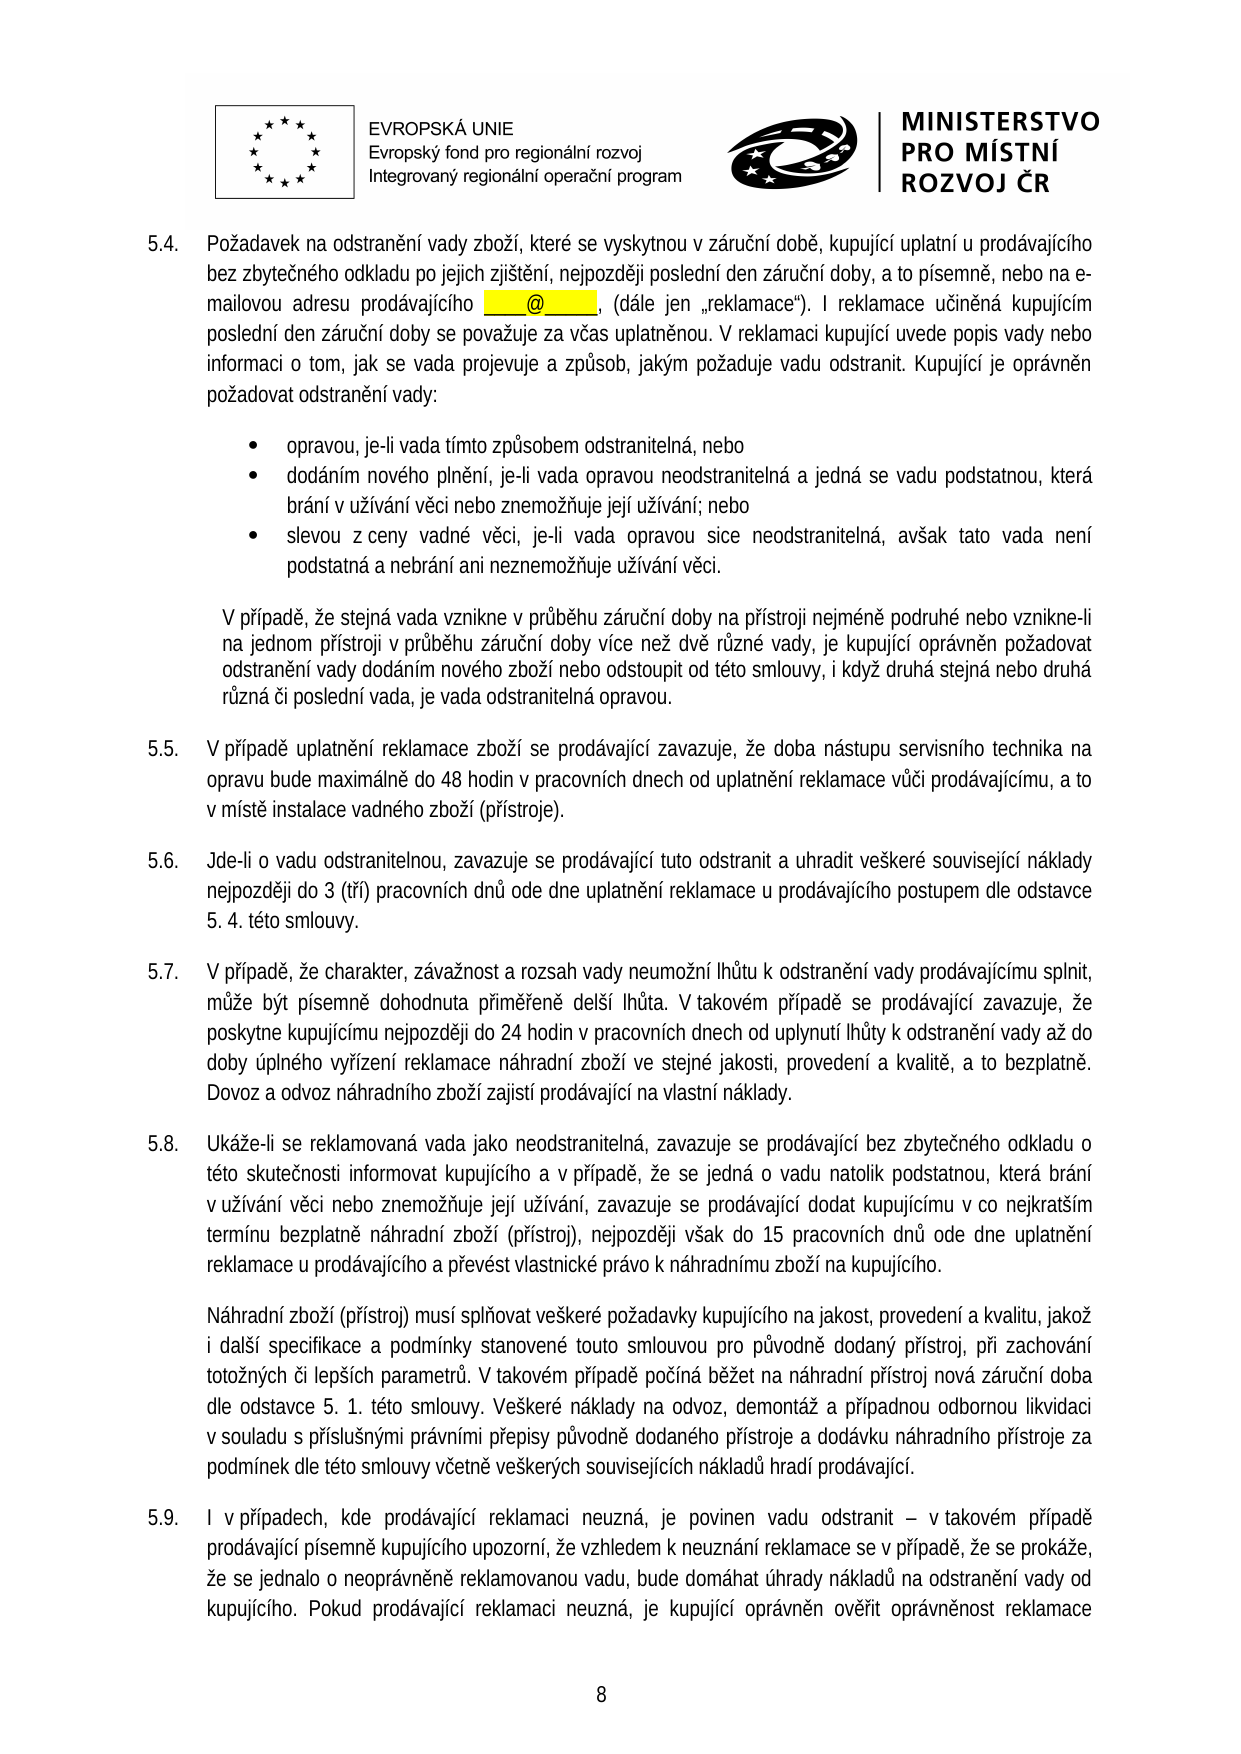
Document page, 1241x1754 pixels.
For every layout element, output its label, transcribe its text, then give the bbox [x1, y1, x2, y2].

list V případě, že charakter, závažnost a rozsah vady neumožní lhůtu k odstranění vady prodávajícímu splnit, může být písemně dohodnuta přiměřeně delší lhůta. V takovém případě se prodávající zavazuje, že poskytne kupujícímu nejpozději do 24 hodin v pracovních dnech od uplynutí lhůty k odstranění vady až do doby úplného vyřízení reklamace náhradní zboží ve stejné jakosti, provedení a kvalitě, a to bezplatně. Dovoz a odvoz náhradního zboží zajistí prodávající na vlastní náklady. [148, 958, 1093, 1105]
list dodáním nového plnění, je-li vada opravou neodstranitelná a jedná se vadu podstatnou, která brání v užívání věci nebo znemožňuje její užívání; nebo [249, 462, 1093, 518]
list Požadavek na odstranění vady zboží, které se vyskytnou v záruční době, kupující uplatní u prodávajícího bez zbytečného odkladu po jejich zjištění, nejpozději poslední den záruční doby, a to písemně, nebo na e-mailovou adresu prodávajícího ____@_____, (dále jen „reklamace“). I reklamace učiněná kupujícím poslední den záruční doby se považuje za včas uplatněnou. V reklamaci kupující uvede popis vady nebo informaci o tom, jak se vada projevuje a způsob, jakým požaduje vadu odstranit. Kupující je oprávněn požadovat odstranění vady: [148, 229, 1093, 407]
list Jde-li o vadu odstranitelnou, zavazuje se prodávající tuto odstranit a uhradit veškeré související náklady nejpozději do 3 (tří) pracovních dnů ode dne uplatnění reklamace u prodávajícího postupem dle odstavce 5. 4. této smlouvy. [148, 847, 1093, 933]
picture [184, 73, 1130, 230]
list slevou z ceny vadné věci, je-li vada opravou sice neodstranitelná, avšak tato vada není podstatná a nebrání ani neznemožňuje užívání věci. [249, 522, 1093, 579]
list opravou, je-li vada tímto způsobem odstranitelná, nebo [249, 432, 1093, 458]
list Ukáže-li se reklamovaná vada jako neodstranitelná, zavazuje se prodávající bez zbytečného odkladu o této skutečnosti informovat kupujícího a v případě, že se jedná o vadu natolik podstatnou, která brání v užívání věci nebo znemožňuje její užívání, zavazuje se prodávající dodat kupujícímu v co nejkratším termínu bezplatně náhradní zboží (přístroj), nejpozději však do 15 pracovních dnů ode dne uplatnění reklamace u prodávajícího a převést vlastnické právo k náhradnímu zboží na kupujícího. [148, 1130, 1093, 1277]
text Náhradní zboží (přístroj) musí splňovat veškeré požadavky kupujícího na jakost, provedení a kvalitu, jakož i další specifikace a podmínky stanovené touto smlouvou pro původně dodaný přístroj, při zachování totožných či lepších parametrů. V takovém případě počíná běžet na náhradní přístroj nová záruční doba dle odstavce 5. 1. této smlouvy. Veškeré náklady na odvoz, demontáž a případnou odbornou likvidaci v souladu s příslušnými právními přepisy původně dodaného přístroje a dodávku náhradního přístroje za podmínek dle této smlouvy včetně veškerých souvisejících nákladů hradí prodávající. [207, 1302, 1093, 1479]
list V případě uplatnění reklamace zboží se prodávající zavazuje, že doba nástupu servisního technika na opravu bude maximálně do 48 hodin v pracovních dnech od uplatnění reklamace vůči prodávajícímu, a to v místě instalace vadného zboží (přístroje). [148, 735, 1093, 822]
text V případě, že stejná vada vznikne v průběhu záruční doby na přístroji nejméně podruhé nebo vznikne-li na jednom přístroji v průběhu záruční doby více než dvě různé vady, je kupující oprávněn požadovat odstranění vady dodáním nového zboží nebo odstoupit od této smlouvy, i když druhá stejná nebo druhá různá či poslední vada, je vada odstranitelná opravou. [185, 603, 1093, 709]
